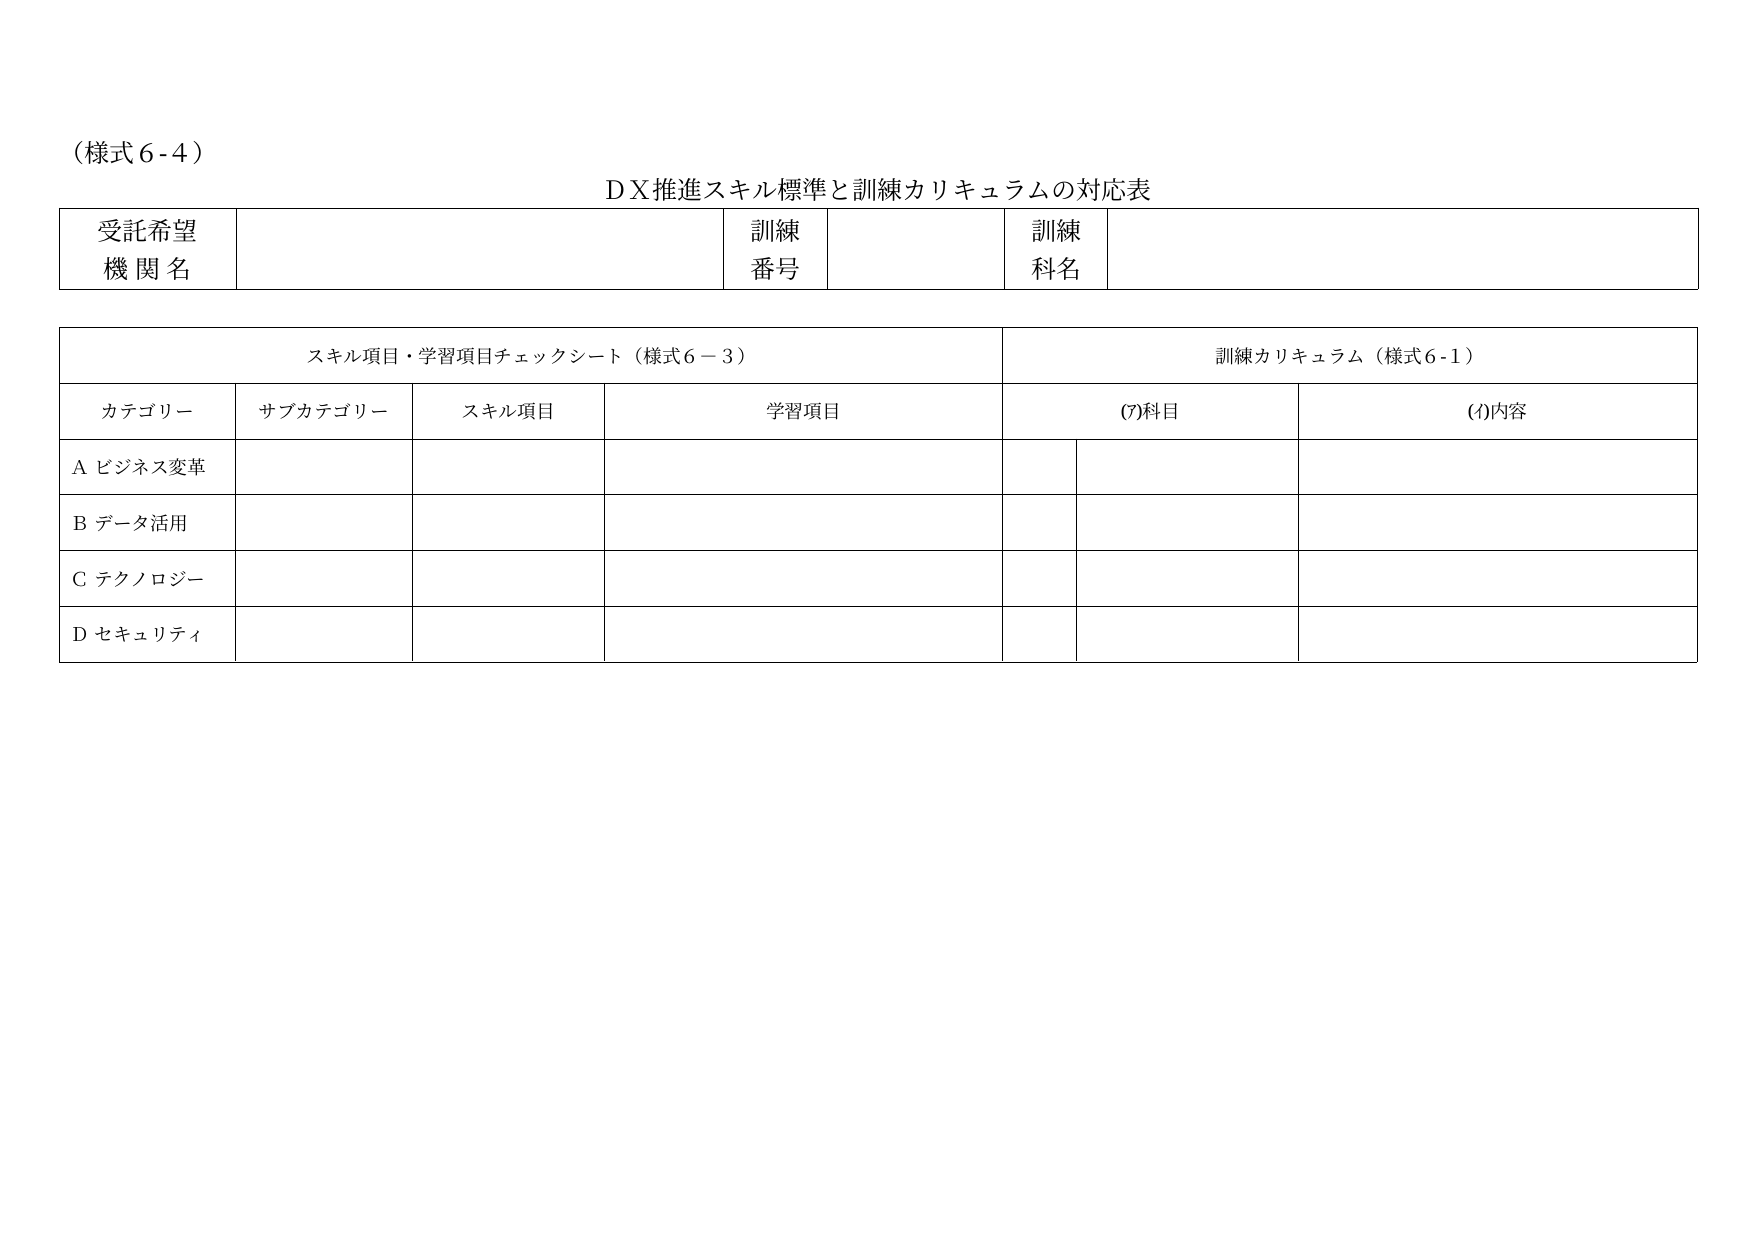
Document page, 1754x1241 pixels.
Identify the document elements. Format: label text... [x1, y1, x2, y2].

table_header 訓練 番号 [724, 209, 827, 289]
table_cell (ｲ)内容 [1299, 384, 1697, 438]
table_header 受託希望 機 関 名 [60, 209, 236, 289]
table_header スキル項目・学習項目チェックシート（様式６－３） [60, 328, 1002, 383]
table_cell Ｃ テクノロジー [60, 551, 235, 606]
table_cell 学習項目 [605, 384, 1002, 438]
table_cell [413, 551, 604, 606]
table_cell Ｄ セキュリティ [60, 607, 235, 661]
table_cell [1299, 551, 1697, 606]
table_cell [605, 607, 1002, 661]
table_cell [605, 495, 1002, 550]
table_cell [1077, 495, 1298, 550]
table_cell Ｂ データ活用 [60, 495, 235, 550]
table_cell [1003, 440, 1076, 494]
table_cell [1299, 495, 1697, 550]
table_cell [1299, 440, 1697, 494]
table_cell [1003, 495, 1076, 550]
table_cell [1003, 607, 1076, 661]
table_cell [605, 440, 1002, 494]
table_cell [1077, 440, 1298, 494]
table_cell [236, 495, 412, 550]
table_cell スキル項目 [413, 384, 604, 438]
table_header [828, 209, 1004, 289]
table_cell サブカテゴリー [236, 384, 412, 438]
table_cell [236, 607, 412, 661]
table_header 訓練 科名 [1005, 209, 1107, 289]
table_cell カテゴリー [60, 384, 235, 438]
table_cell Ａ ビジネス変革 [60, 440, 235, 494]
table_cell [413, 495, 604, 550]
table_cell (ｱ)科目 [1003, 384, 1298, 438]
table_cell [605, 551, 1002, 606]
table_cell [413, 607, 604, 661]
table_cell [236, 440, 412, 494]
table_header [1108, 209, 1698, 289]
text （様式６-４） [59, 133, 1695, 170]
text ＤＸ推進スキル標準と訓練カリキュラムの対応表 [59, 170, 1695, 208]
table_header [237, 209, 723, 289]
table_cell [413, 440, 604, 494]
table_header 訓練カリキュラム（様式６-１） [1003, 328, 1697, 383]
table_cell [1003, 551, 1076, 606]
table_cell [1077, 551, 1298, 606]
table_cell [236, 551, 412, 606]
table_cell [1077, 607, 1298, 661]
table_cell [1299, 607, 1697, 661]
